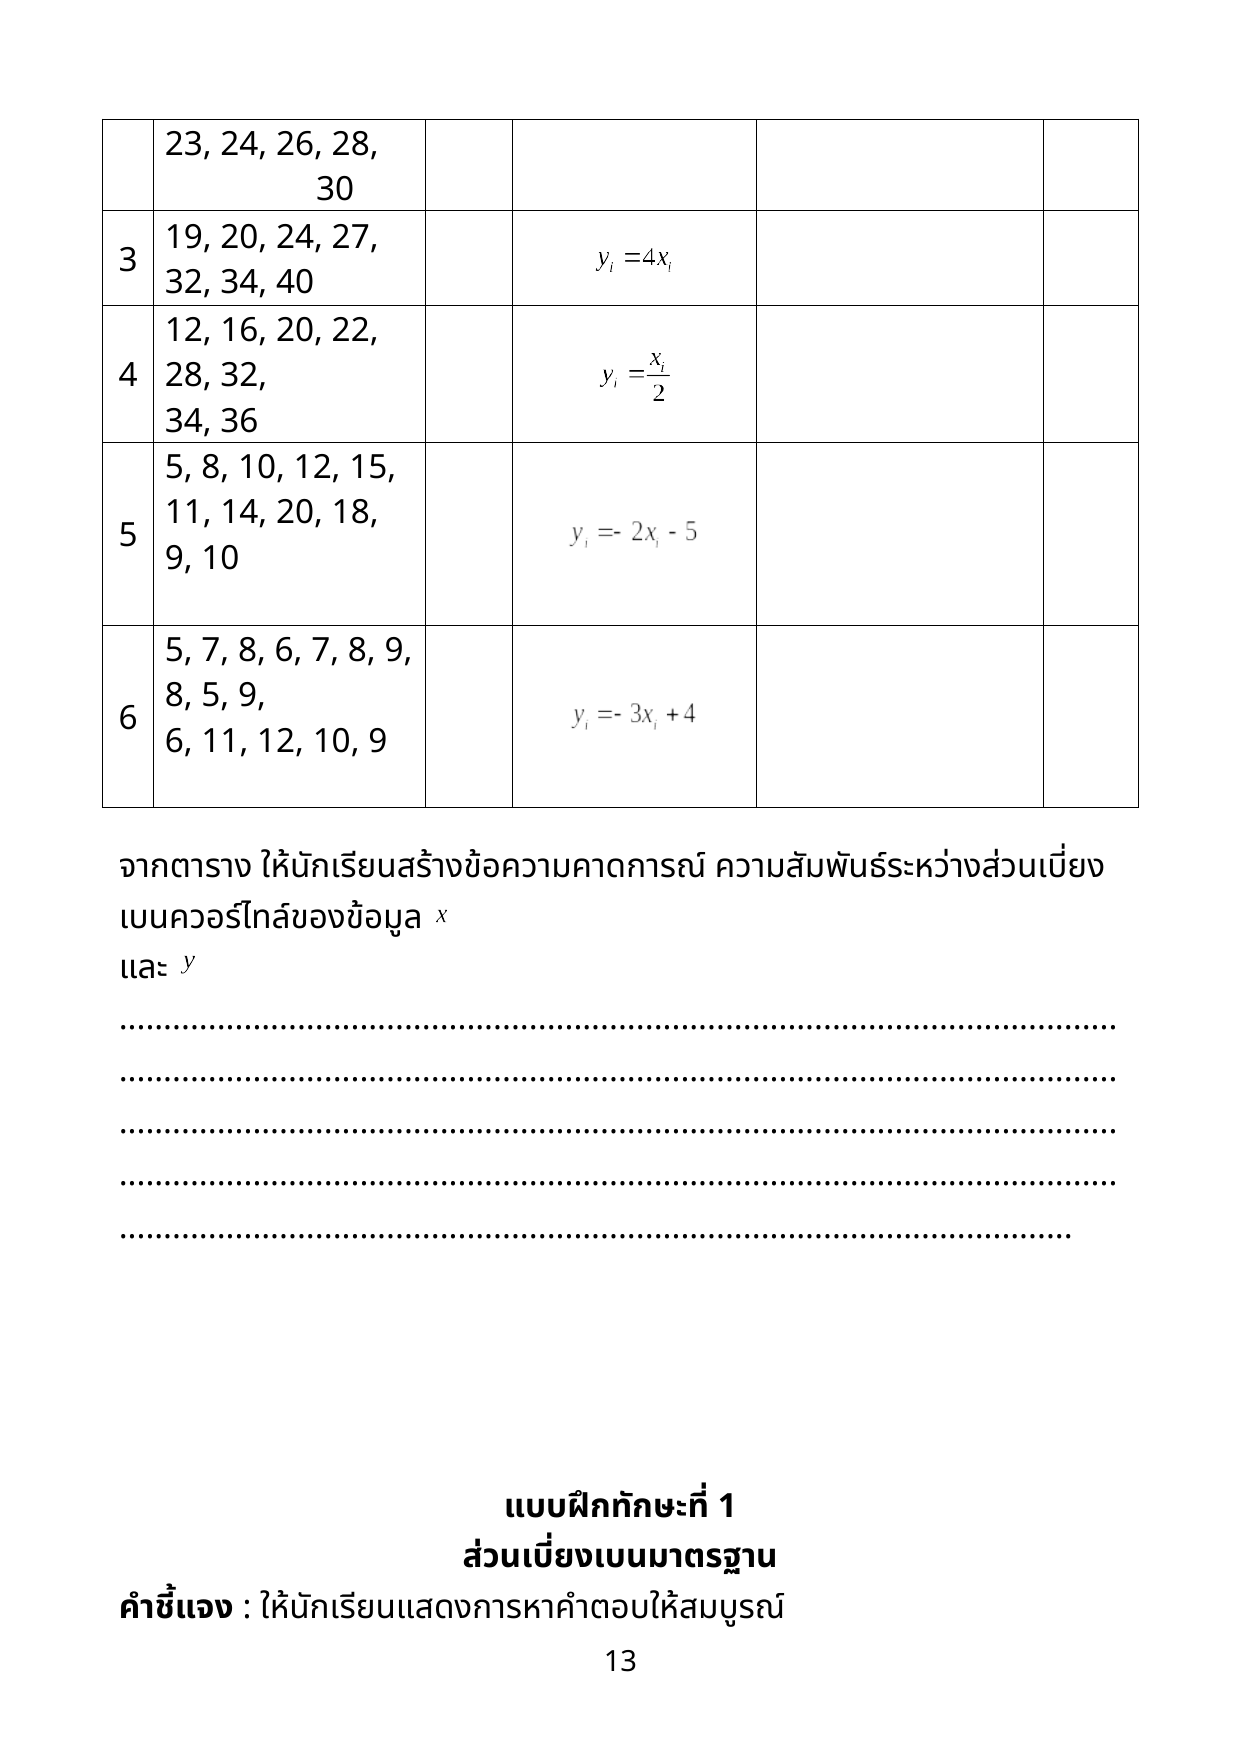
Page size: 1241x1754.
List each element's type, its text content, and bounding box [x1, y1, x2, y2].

table_cell 2 [103, 120, 153, 210]
table_cell 19, 20, 24, 27, 32, 34, 40 [154, 211, 425, 304]
table_cell [1044, 306, 1138, 442]
table_cell 6 [103, 626, 153, 807]
table_cell [1044, 211, 1138, 304]
table_cell [757, 443, 1043, 624]
table_cell [513, 120, 756, 210]
table_cell 12, 16, 20, 22, 28, 32, 34, 36 [154, 306, 425, 442]
table_cell 4 [103, 306, 153, 442]
text และ [118, 943, 1122, 994]
table_cell 5, 8, 10, 12, 15, 11, 14, 20, 18, 9, 10 [154, 443, 425, 624]
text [118, 994, 1122, 1248]
table_cell [1044, 626, 1138, 807]
table_cell [513, 626, 756, 807]
table_cell [426, 443, 512, 624]
table_cell [426, 626, 512, 807]
text จากตาราง ให้นักเรียนสร้างข้อความคาดการณ์ ความสัมพันธ์ระหว่างส่วนเบี่ยงเบนควอร์ไทล์ของข้อมูล [118, 842, 1122, 943]
table_cell [426, 120, 512, 210]
table_cell [426, 211, 512, 304]
table_cell [757, 306, 1043, 442]
list คำชี้แจง : ให้นักเรียนแสดงการหาคำตอบให้สมบูรณ์ [118, 1583, 1122, 1633]
table_cell [1044, 443, 1138, 624]
table_cell [513, 306, 756, 442]
text ส่วนเบี่ยงเบนมาตรฐาน [118, 1532, 1122, 1583]
table_cell [1044, 120, 1138, 210]
table_cell [513, 443, 756, 624]
table_cell 5 [103, 443, 153, 624]
table_cell [513, 211, 756, 304]
table_cell [757, 626, 1043, 807]
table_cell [154, 120, 425, 210]
table_cell [426, 306, 512, 442]
text แบบฝึกทักษะที่ 1 [118, 1482, 1122, 1532]
table_cell 5, 7, 8, 6, 7, 8, 9, 8, 5, 9, 6, 11, 12, 10, 9 [154, 626, 425, 807]
table_cell [757, 211, 1043, 304]
table_cell 3 [103, 211, 153, 304]
table_cell [757, 120, 1043, 210]
